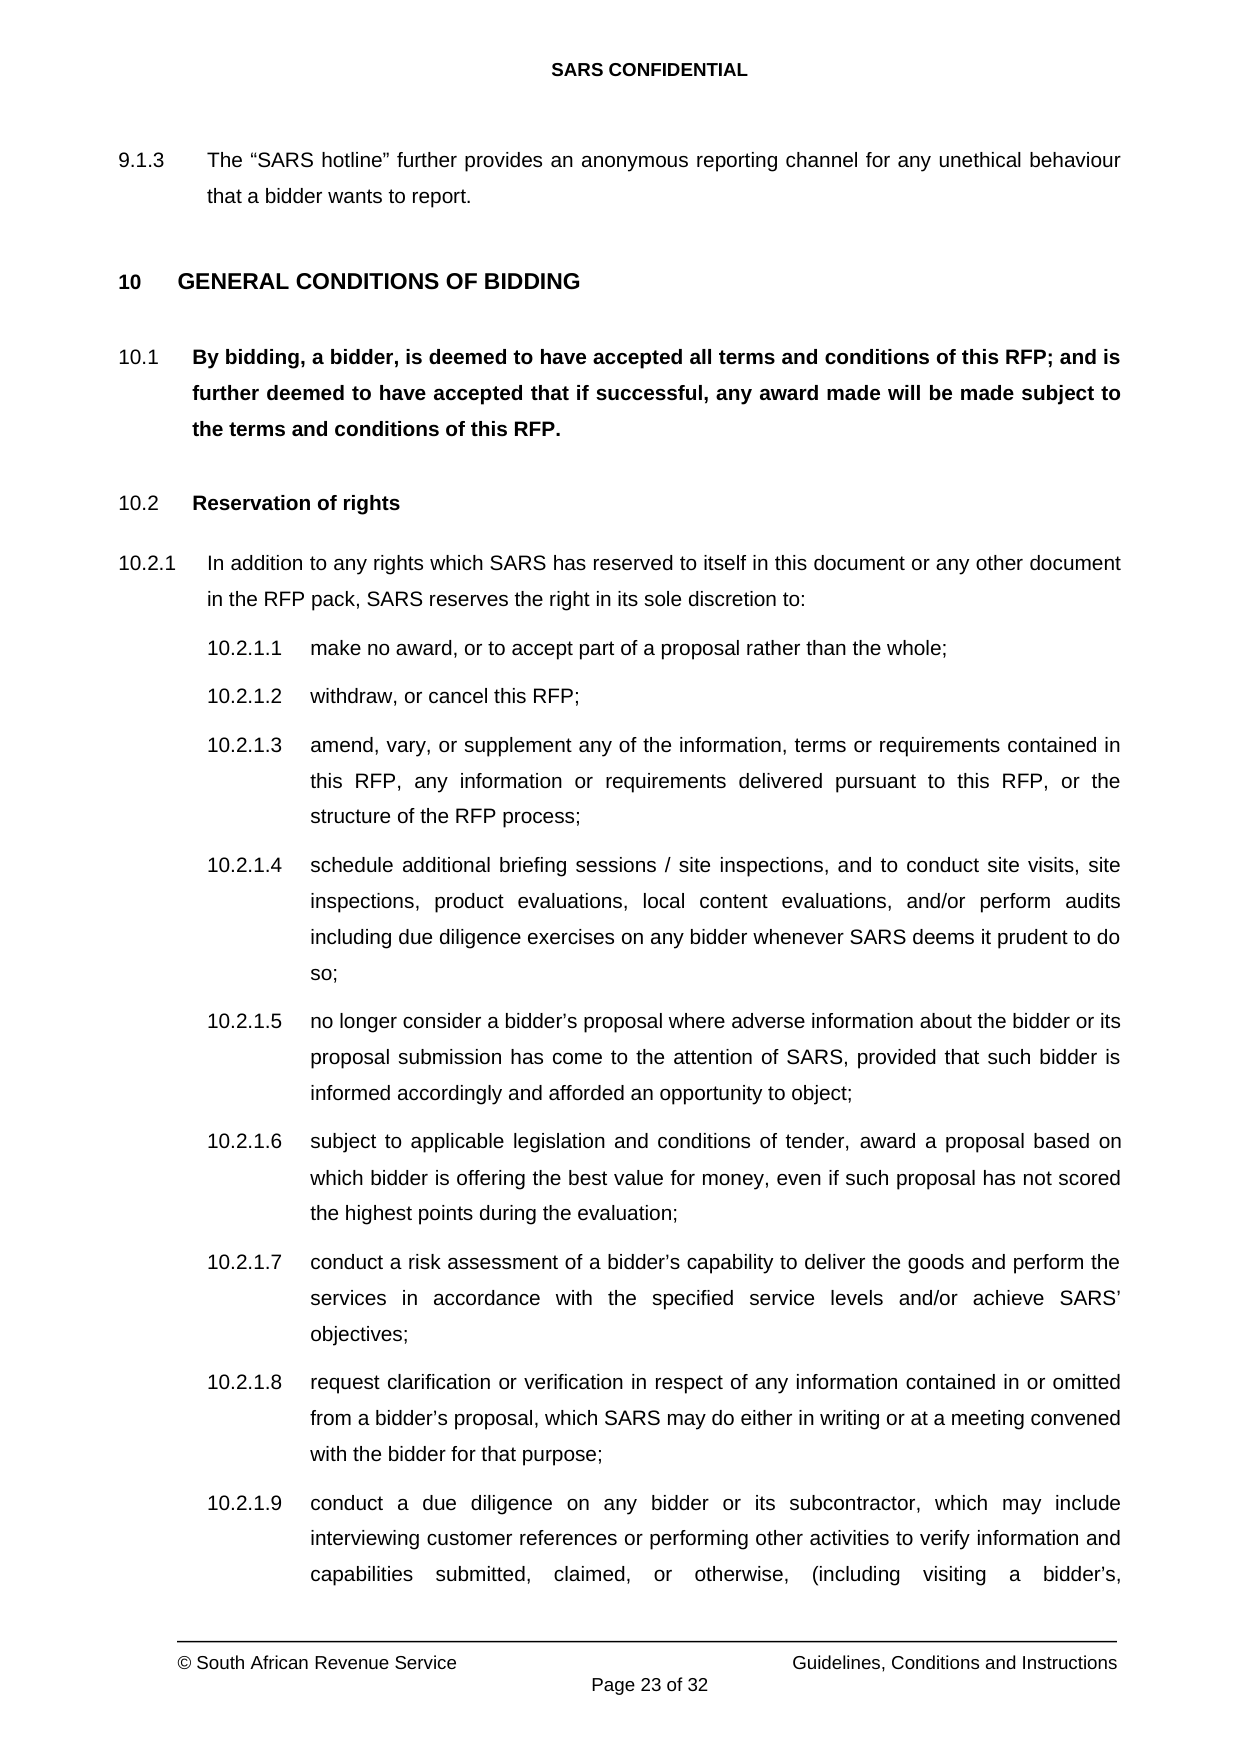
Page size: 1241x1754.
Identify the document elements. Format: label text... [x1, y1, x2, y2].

text conduct a risk assessment of a bidder’s capability to deliver the goods and perform the services in accordance with the specified service levels and/or achieve SARS’ objectives; [207, 1250, 1122, 1346]
text In addition to any rights which SARS has reserved to itself in this document or any other document in the RFP pack, SARS reserves the right in its sole discretion to: [118, 551, 1122, 611]
text Reservation of rights [118, 490, 1122, 514]
text By bidding, a bidder, is deemed to have accepted all terms and conditions of this RFP; and is further deemed to have accepted that if successful, any award made will be made subject to the terms and conditions of this RFP. [118, 345, 1122, 441]
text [207, 1490, 1122, 1586]
text The “SARS hotline” further provides an anonymous reporting channel for any unethical behaviour that a bidder wants to report. [118, 148, 1122, 208]
text no longer consider a bidder’s proposal where adverse information about the bidder or its proposal submission has come to the attention of SARS, provided that such bidder is informed accordingly and afforded an opportunity to object; [207, 1009, 1122, 1105]
text make no award, or to accept part of a proposal rather than the whole; [207, 636, 1122, 659]
text withdraw, or cancel this RFP; [207, 684, 1122, 708]
text subject to applicable legislation and conditions of tender, award a proposal based on which bidder is offering the best value for money, even if such proposal has not scored the highest points during the evaluation; [207, 1129, 1122, 1225]
text schedule additional briefing sessions / site inspections, and to conduct site visits, site inspections, product evaluations, local content evaluations, and/or perform audits including due diligence exercises on any bidder whenever SARS deems it prudent to do so; [207, 853, 1122, 984]
text amend, vary, or supplement any of the information, terms or requirements contained in this RFP, any information or requirements delivered pursuant to this RFP, or the structure of the RFP process; [207, 732, 1122, 828]
text request clarification or verification in respect of any information contained in or omitted from a bidder’s proposal, which SARS may do either in writing or at a meeting convened with the bidder for that purpose; [207, 1370, 1122, 1466]
text GENERAL CONDITIONS OF BIDDING [118, 268, 1122, 294]
